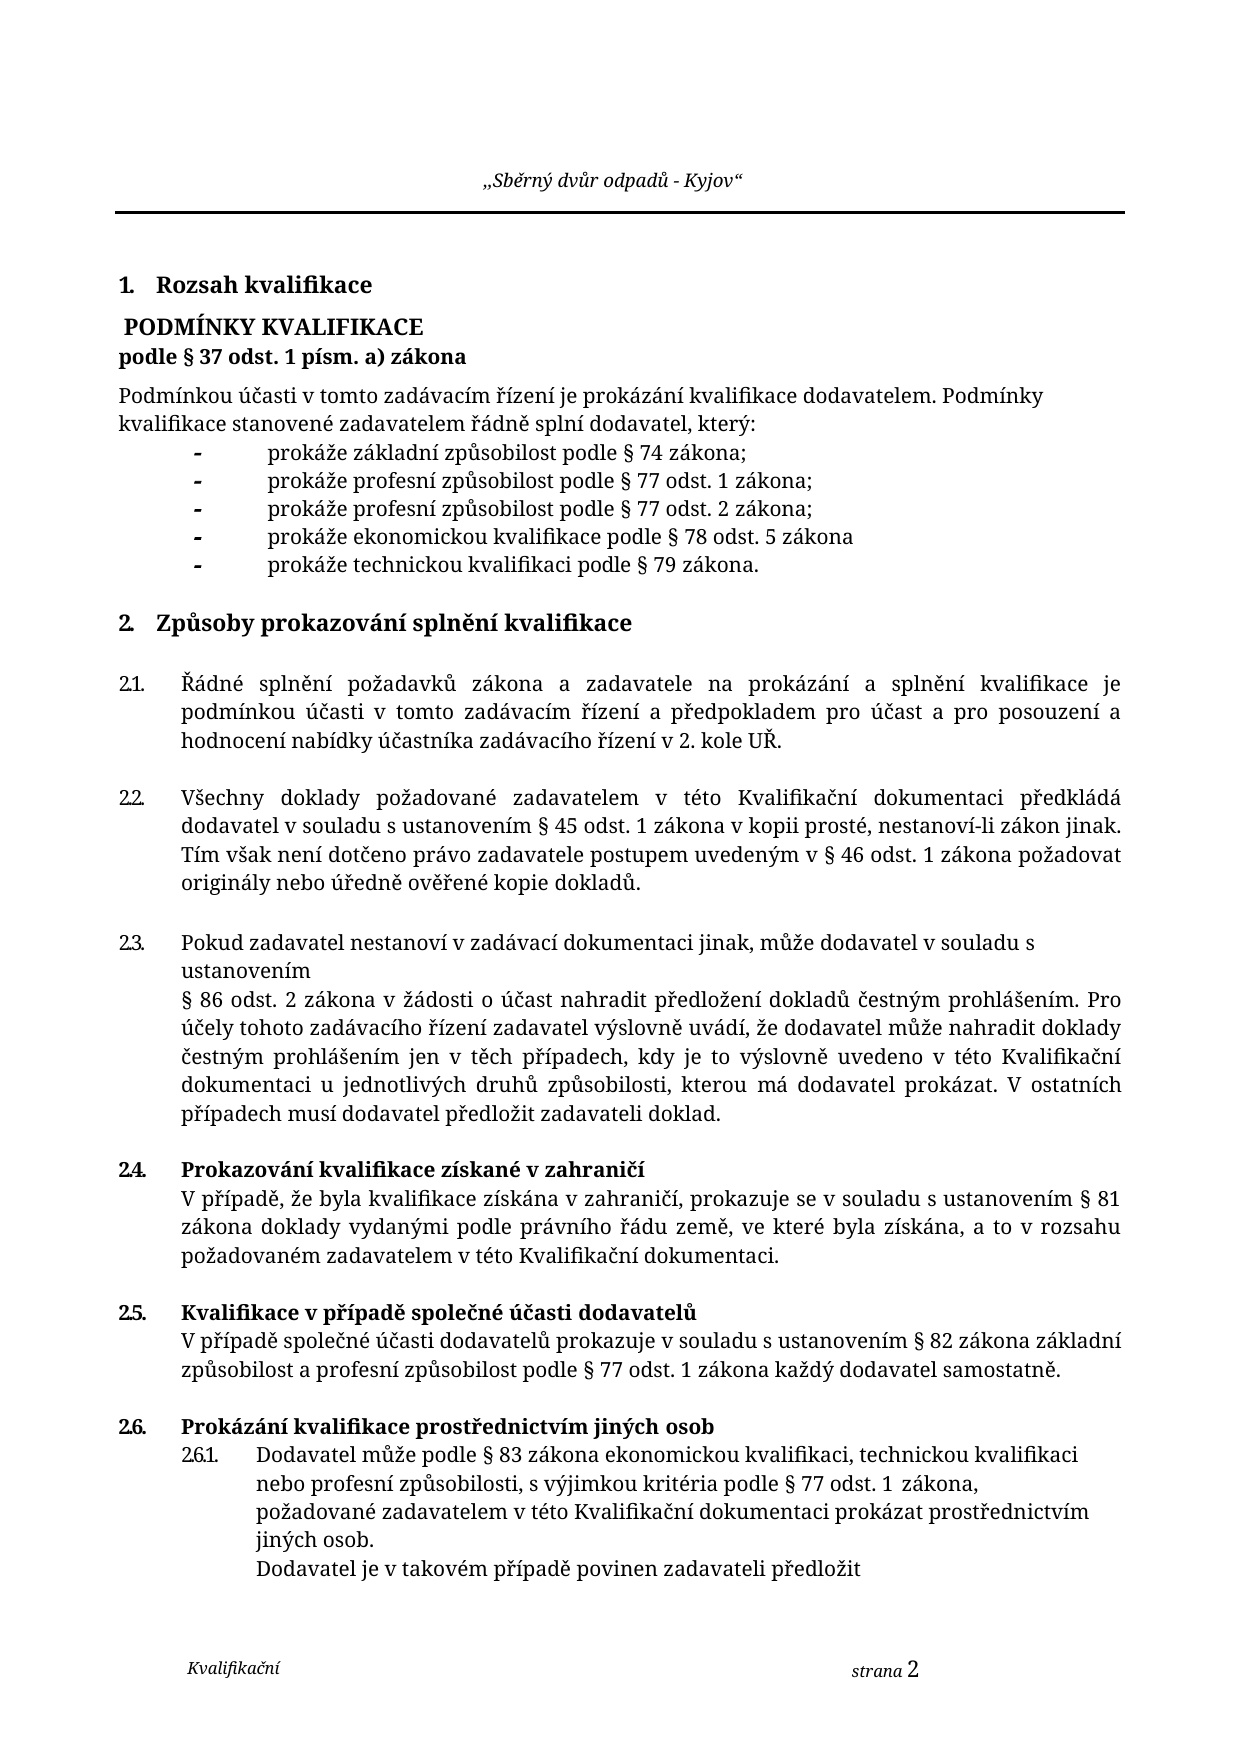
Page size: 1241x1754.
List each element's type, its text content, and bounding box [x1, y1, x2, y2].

list prokáže profesní způsobilost podle § 77 odst. 1 zákona; [192, 466, 1136, 494]
list Dodavatel může podle § 83 zákona ekonomickou kvalifikaci, technickou kvalifikaci nebo profesní způsobilosti, s výjimkou kritéria podle § 77 odst. 1 zákona, [181, 1440, 1123, 1497]
list prokáže technickou kvalifikaci podle § 79 zákona. [192, 550, 1136, 578]
list Prokázání kvalifikace prostřednictvím jiných osob [118, 1412, 1136, 1440]
list Způsoby prokazování splnění kvalifikace [118, 607, 1136, 638]
text § 86 odst. 2 zákona v žádosti o účast nahradit předložení dokladů čestným prohlášením. Pro účely tohoto zadávacího řízení zadavatel výslovně uvádí, že dodavatel může nahradit doklady čestným prohlášením jen v těch případech, kdy je to výslovně uvedeno v této Kvalifikační dokumentaci u jednotlivých druhů způsobilosti, kterou má dodavatel prokázat. V ostatních případech musí dodavatel předložit zadavateli doklad. [181, 985, 1122, 1127]
text PODMÍNKY KVALIFIKACE [123, 310, 1136, 342]
text požadované zadavatelem v této Kvalifikační dokumentaci prokázat prostřednictvím jiných osob. [256, 1497, 1136, 1554]
list prokáže ekonomickou kvalifikace podle § 78 odst. 5 zákona [192, 522, 1136, 550]
list Pokud zadavatel nestanoví v zadávací dokumentaci jinak, může dodavatel v souladu s ustanovením [118, 928, 1136, 985]
list Prokazování kvalifikace získané v zahraničí [118, 1156, 1136, 1184]
text V případě, že byla kvalifikace získána v zahraničí, prokazuje se v souladu s ustanovením § 81 zákona doklady vydanými podle právního řádu země, ve které byla získána, a to v rozsahu požadovaném zadavatelem v této Kvalifikační dokumentaci. [181, 1184, 1122, 1269]
text Podmínkou účasti v tomto zadávacím řízení je prokázání kvalifikace dodavatelem. Podmínky kvalifikace stanovené zadavatelem řádně splní dodavatel, který: [118, 381, 1136, 438]
list Kvalifikace v případě společné účasti dodavatelů [118, 1298, 1136, 1326]
list Řádné splnění požadavků zákona a zadavatele na prokázání a splnění kvalifikace je podmínkou účasti v tomto zadávacím řízení a předpokladem pro účast a pro posouzení a hodnocení nabídky účastníka zadávacího řízení v 2. kole UŘ. [118, 669, 1122, 754]
text Dodavatel je v takovém případě povinen zadavateli předložit [256, 1554, 1136, 1582]
list Všechny doklady požadované zadavatelem v této Kvalifikační dokumentaci předkládá dodavatel v souladu s ustanovením § 45 odst. 1 zákona v kopii prosté, nestanoví-li zákon jinak. Tím však není dotčeno právo zadavatele postupem uvedeným v § 46 odst. 1 zákona požadovat originály nebo úředně ověřené kopie dokladů. [118, 783, 1122, 897]
list prokáže profesní způsobilost podle § 77 odst. 2 zákona; [192, 494, 1136, 522]
text způsobilost a profesní způsobilost podle § 77 odst. 1 zákona každý dodavatel samostatně. [181, 1355, 1136, 1383]
list Rozsah kvalifikace [118, 269, 1136, 300]
text V případě společné účasti dodavatelů prokazuje v souladu s ustanovením § 82 zákona základní [181, 1326, 1136, 1355]
list prokáže základní způsobilost podle § 74 zákona; [192, 438, 1136, 466]
text podle § 37 odst. 1 písm. a) zákona [118, 342, 1136, 371]
